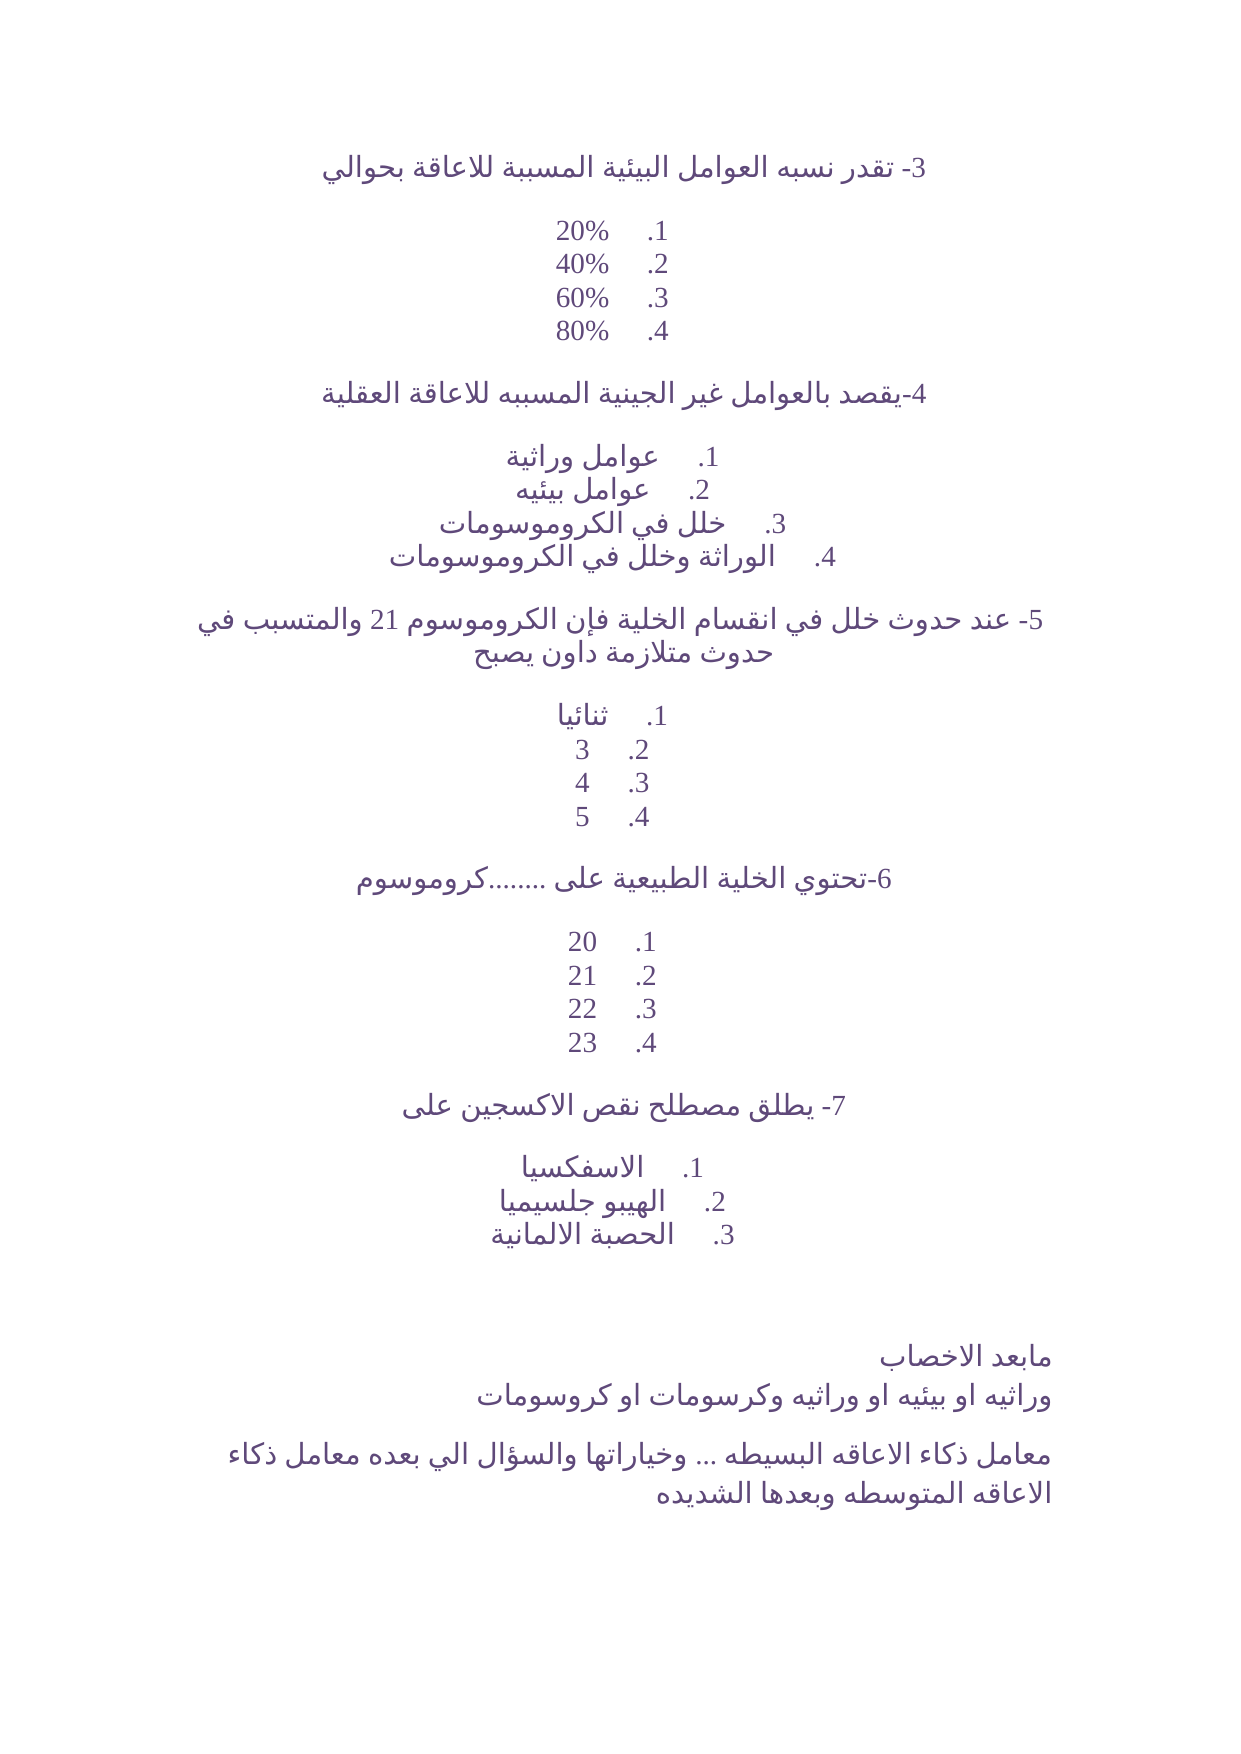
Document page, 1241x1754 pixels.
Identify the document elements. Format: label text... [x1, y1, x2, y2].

list ثنائيا [187, 698, 1015, 732]
list 22 [187, 991, 1015, 1025]
text 6-تحتوي الخلية الطبيعية على ........كروموسوم [187, 862, 1053, 895]
list خلل في الكروموسومات [187, 506, 1015, 539]
list الهيبو جلسيميا [187, 1184, 1015, 1217]
list 3 [187, 732, 1015, 765]
text 7- يطلق مصطلح نقص الاكسجين على [187, 1088, 1053, 1121]
list 40% [187, 246, 1015, 280]
list 5 [187, 799, 1015, 832]
list 80% [187, 313, 1015, 347]
list 4 [187, 765, 1015, 799]
list الوراثة وخلل في الكروموسومات [187, 539, 1015, 573]
text معامل ذكاء الاعاقه البسيطه ... وخياراتها والسؤال الي بعده معامل ذكاء الاعاقه المتوسطه وبعدها الشديده [187, 1437, 1053, 1509]
list 20 [187, 924, 1015, 958]
list عوامل بيئيه [187, 472, 1015, 506]
text 3- تقدر نسبه العوامل البيئية المسببة للاعاقة بحوالي [187, 150, 1053, 183]
text 4-يقصد بالعوامل غير الجينية المسببه للاعاقة العقلية [187, 376, 1053, 409]
list الحصبة الالمانية [187, 1217, 1015, 1251]
text مابعد الاخصاب وراثيه او بيئيه او وراثيه وكرسومات او كروسومات [187, 1339, 1053, 1412]
list 21 [187, 958, 1015, 991]
list 23 [187, 1025, 1015, 1058]
list 20% [187, 213, 1015, 246]
list الاسفكسيا [187, 1150, 1015, 1184]
list عوامل وراثية [187, 439, 1015, 472]
text 5- عند حدوث خلل في انقسام الخلية فإن الكروموسوم 21 والمتسبب في حدوث متلازمة داون يصبح [187, 602, 1053, 669]
list 60% [187, 280, 1015, 313]
